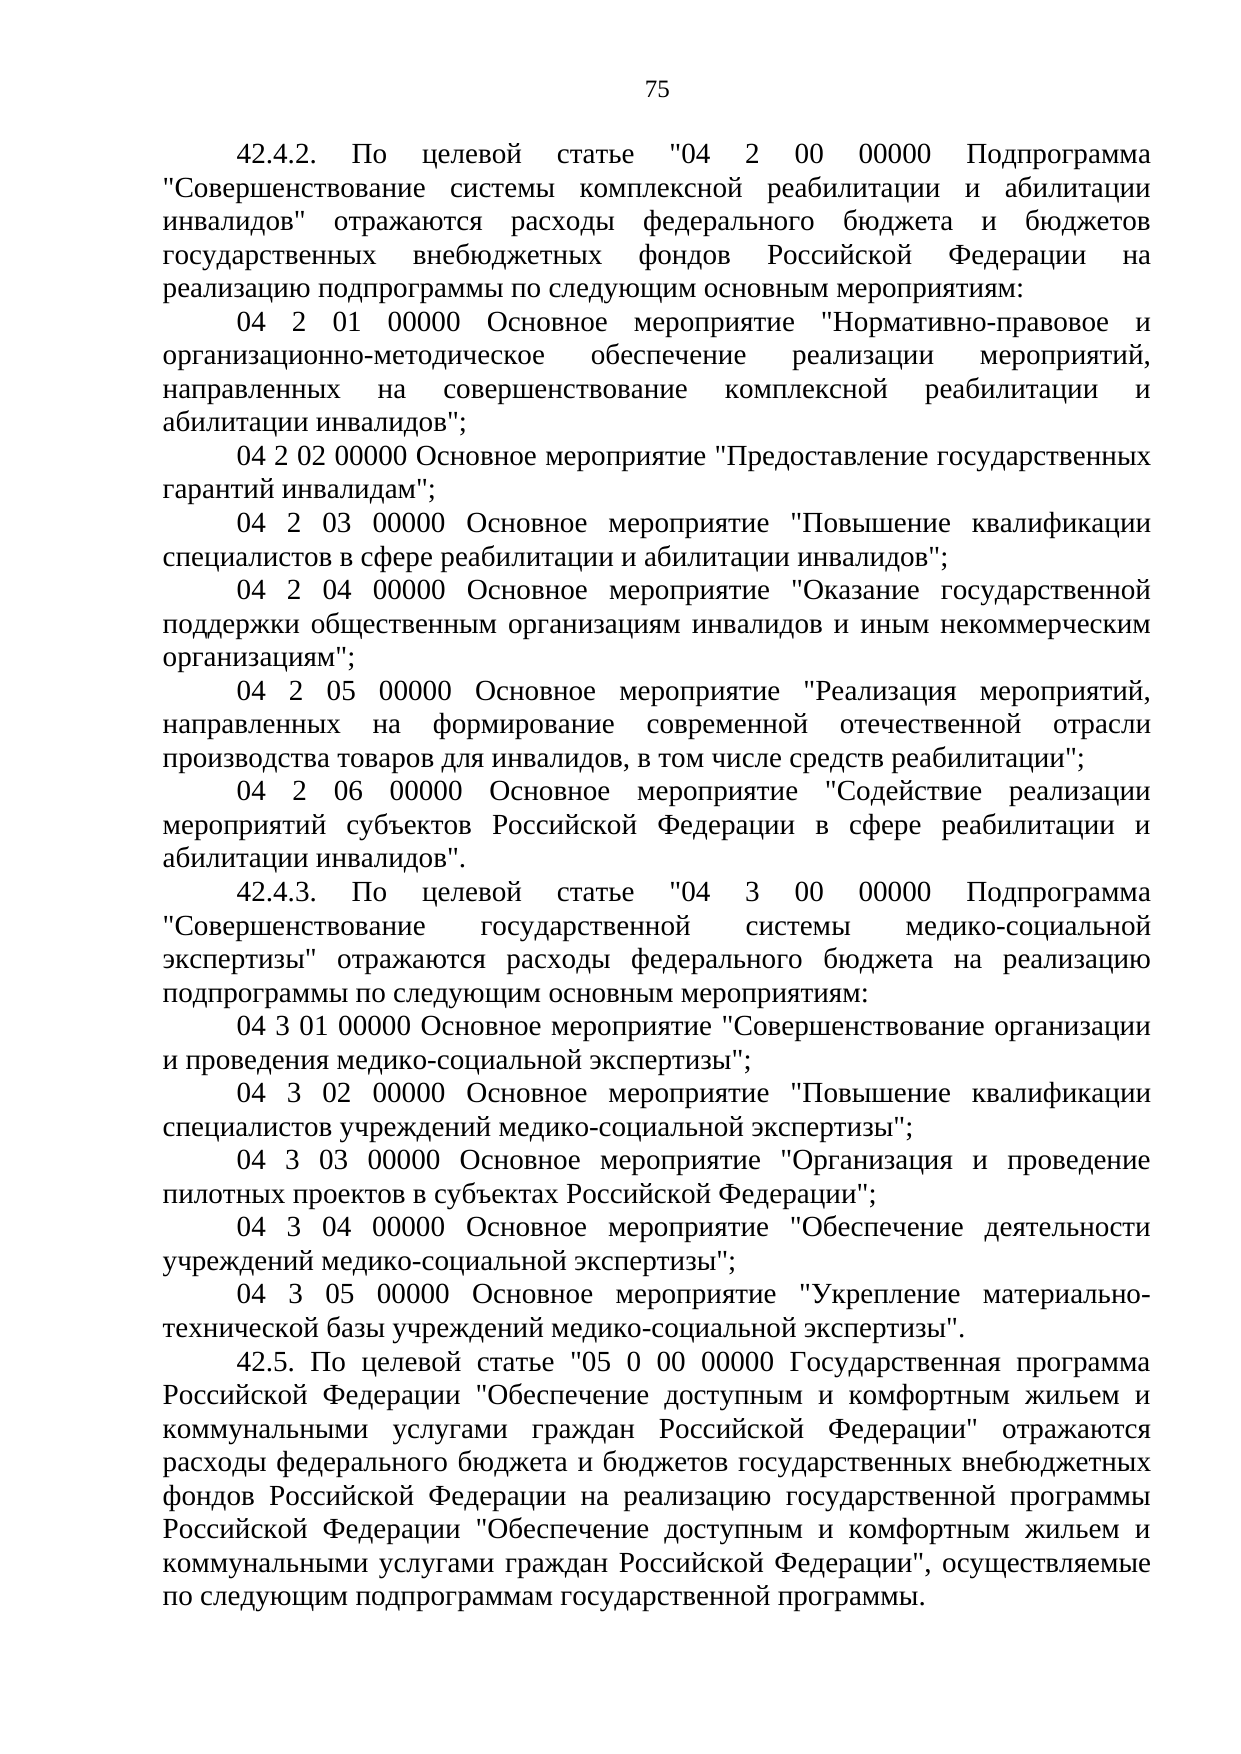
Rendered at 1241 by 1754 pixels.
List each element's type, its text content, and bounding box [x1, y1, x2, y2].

text 04 2 02 00000 Основное мероприятие "Предоставление государственных гарантий инвалидам"; [162, 438, 1152, 505]
text 04 2 01 00000 Основное мероприятие "Нормативно-правовое и организационно-методическое обеспечение реализации мероприятий, направленных на совершенствование комплексной реабилитации и абилитации инвалидов"; [162, 304, 1152, 438]
text 42.4.3. По целевой статье "04 3 00 00000 Подпрограмма "Совершенствование государственной системы медико-социальной экспертизы" отражаются расходы федерального бюджета на реализацию подпрограммы по следующим основным мероприятиям: [162, 874, 1152, 1008]
text 04 2 04 00000 Основное мероприятие "Оказание государственной поддержки общественным организациям инвалидов и иным некоммерческим организациям"; [162, 572, 1152, 673]
text 04 3 05 00000 Основное мероприятие "Укрепление материально-технической базы учреждений медико-социальной экспертизы". [162, 1277, 1152, 1344]
text 42.5. По целевой статье "05 0 00 00000 Государственная программа Российской Федерации "Обеспечение доступным и комфортным жильем и коммунальными услугами граждан Российской Федерации" отражаются расходы федерального бюджета и бюджетов государственных внебюджетных фондов Российской Федерации на реализацию государственной программы Российской Федерации "Обеспечение доступным и комфортным жильем и коммунальными услугами граждан Российской Федерации", осуществляемые по следующим подпрограммам государственной программы. [162, 1344, 1152, 1612]
text 04 2 03 00000 Основное мероприятие "Повышение квалификации специалистов в сфере реабилитации и абилитации инвалидов"; [162, 505, 1152, 572]
text 04 3 02 00000 Основное мероприятие "Повышение квалификации специалистов учреждений медико-социальной экспертизы"; [162, 1075, 1152, 1142]
text 04 3 03 00000 Основное мероприятие "Организация и проведение пилотных проектов в субъектах Российской Федерации"; [162, 1142, 1152, 1209]
text 42.4.2. По целевой статье "04 2 00 00000 Подпрограмма "Совершенствование системы комплексной реабилитации и абилитации инвалидов" отражаются расходы федерального бюджета и бюджетов государственных внебюджетных фондов Российской Федерации на реализацию подпрограммы по следующим основным мероприятиям: [162, 136, 1152, 304]
text 04 3 04 00000 Основное мероприятие "Обеспечение деятельности учреждений медико-социальной экспертизы"; [162, 1209, 1152, 1277]
text 04 3 01 00000 Основное мероприятие "Совершенствование организации и проведения медико-социальной экспертизы"; [162, 1008, 1152, 1075]
text 04 2 05 00000 Основное мероприятие "Реализация мероприятий, направленных на формирование современной отечественной отрасли производства товаров для инвалидов, в том числе средств реабилитации"; [162, 673, 1152, 773]
text 04 2 06 00000 Основное мероприятие "Содействие реализации мероприятий субъектов Российской Федерации в сфере реабилитации и абилитации инвалидов". [162, 773, 1152, 874]
